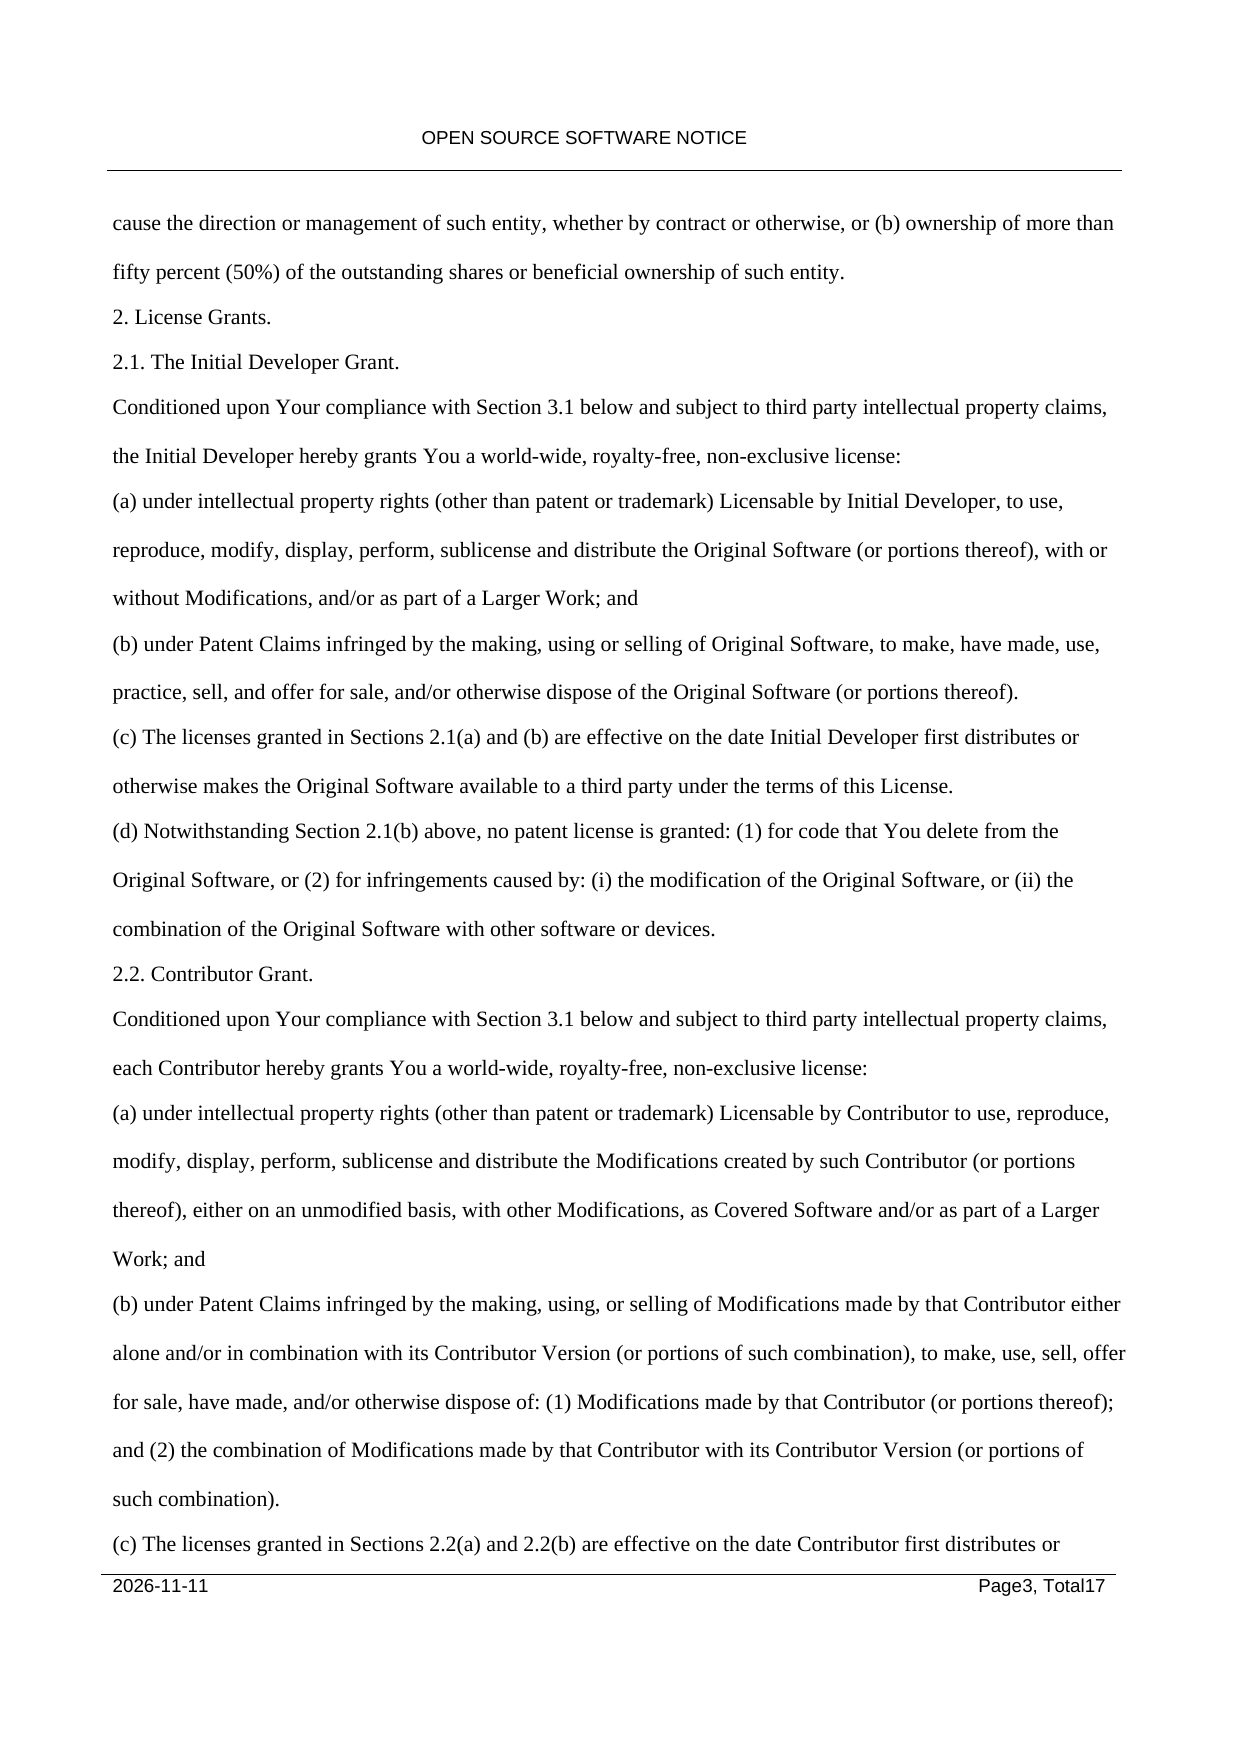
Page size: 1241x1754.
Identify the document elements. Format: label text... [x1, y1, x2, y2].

text 2.1. The Initial Developer Grant. [112, 345, 1128, 378]
text (b) under Patent Claims infringed by the making, using or selling of Original Software, to make, have made, use, practice, sell, and offer for sale, and/or otherwise dispose of the Original Software (or portions thereof). [112, 627, 1128, 708]
text (c) The licenses granted in Sections 2.1(a) and (b) are effective on the date Initial Developer first distributes or otherwise makes the Original Software available to a third party under the terms of this License. [112, 721, 1128, 802]
text 2. License Grants. [112, 300, 1128, 333]
text 2.2. Contributor Grant. [112, 957, 1128, 990]
text (a) under intellectual property rights (other than patent or trademark) Licensable by Initial Developer, to use, reproduce, modify, display, perform, sublicense and distribute the Original Software (or portions thereof), with or without Modifications, and/or as part of a Larger Work; and [112, 484, 1128, 614]
text (d) Notwithstanding Section 2.1(b) above, no patent license is granted: (1) for code that You delete from the Original Software, or (2) for infringements caused by: (i) the modification of the Original Software, or (ii) the combination of the Original Software with other software or devices. [112, 814, 1128, 944]
text (a) under intellectual property rights (other than patent or trademark) Licensable by Contributor to use, reproduce, modify, display, perform, sublicense and distribute the Modifications created by such Contributor (or portions thereof), either on an unmodified basis, with other Modifications, as Covered Software and/or as part of a Larger Work; and [112, 1096, 1128, 1275]
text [112, 206, 1128, 288]
text (b) under Patent Claims infringed by the making, using, or selling of Modifications made by that Contributor either alone and/or in combination with its Contributor Version (or portions of such combination), to make, use, sell, offer for sale, have made, and/or otherwise dispose of: (1) Modifications made by that Contributor (or portions thereof); and (2) the combination of Modifications made by that Contributor with its Contributor Version (or portions of such combination). [112, 1287, 1128, 1515]
text Conditioned upon Your compliance with Section 3.1 below and subject to third party intellectual property claims, each Contributor hereby grants You a world-wide, royalty-free, non-exclusive license: [112, 1002, 1128, 1083]
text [112, 1528, 1128, 1560]
text Conditioned upon Your compliance with Section 3.1 below and subject to third party intellectual property claims, the Initial Developer hereby grants You a world-wide, royalty-free, non-exclusive license: [112, 390, 1128, 472]
